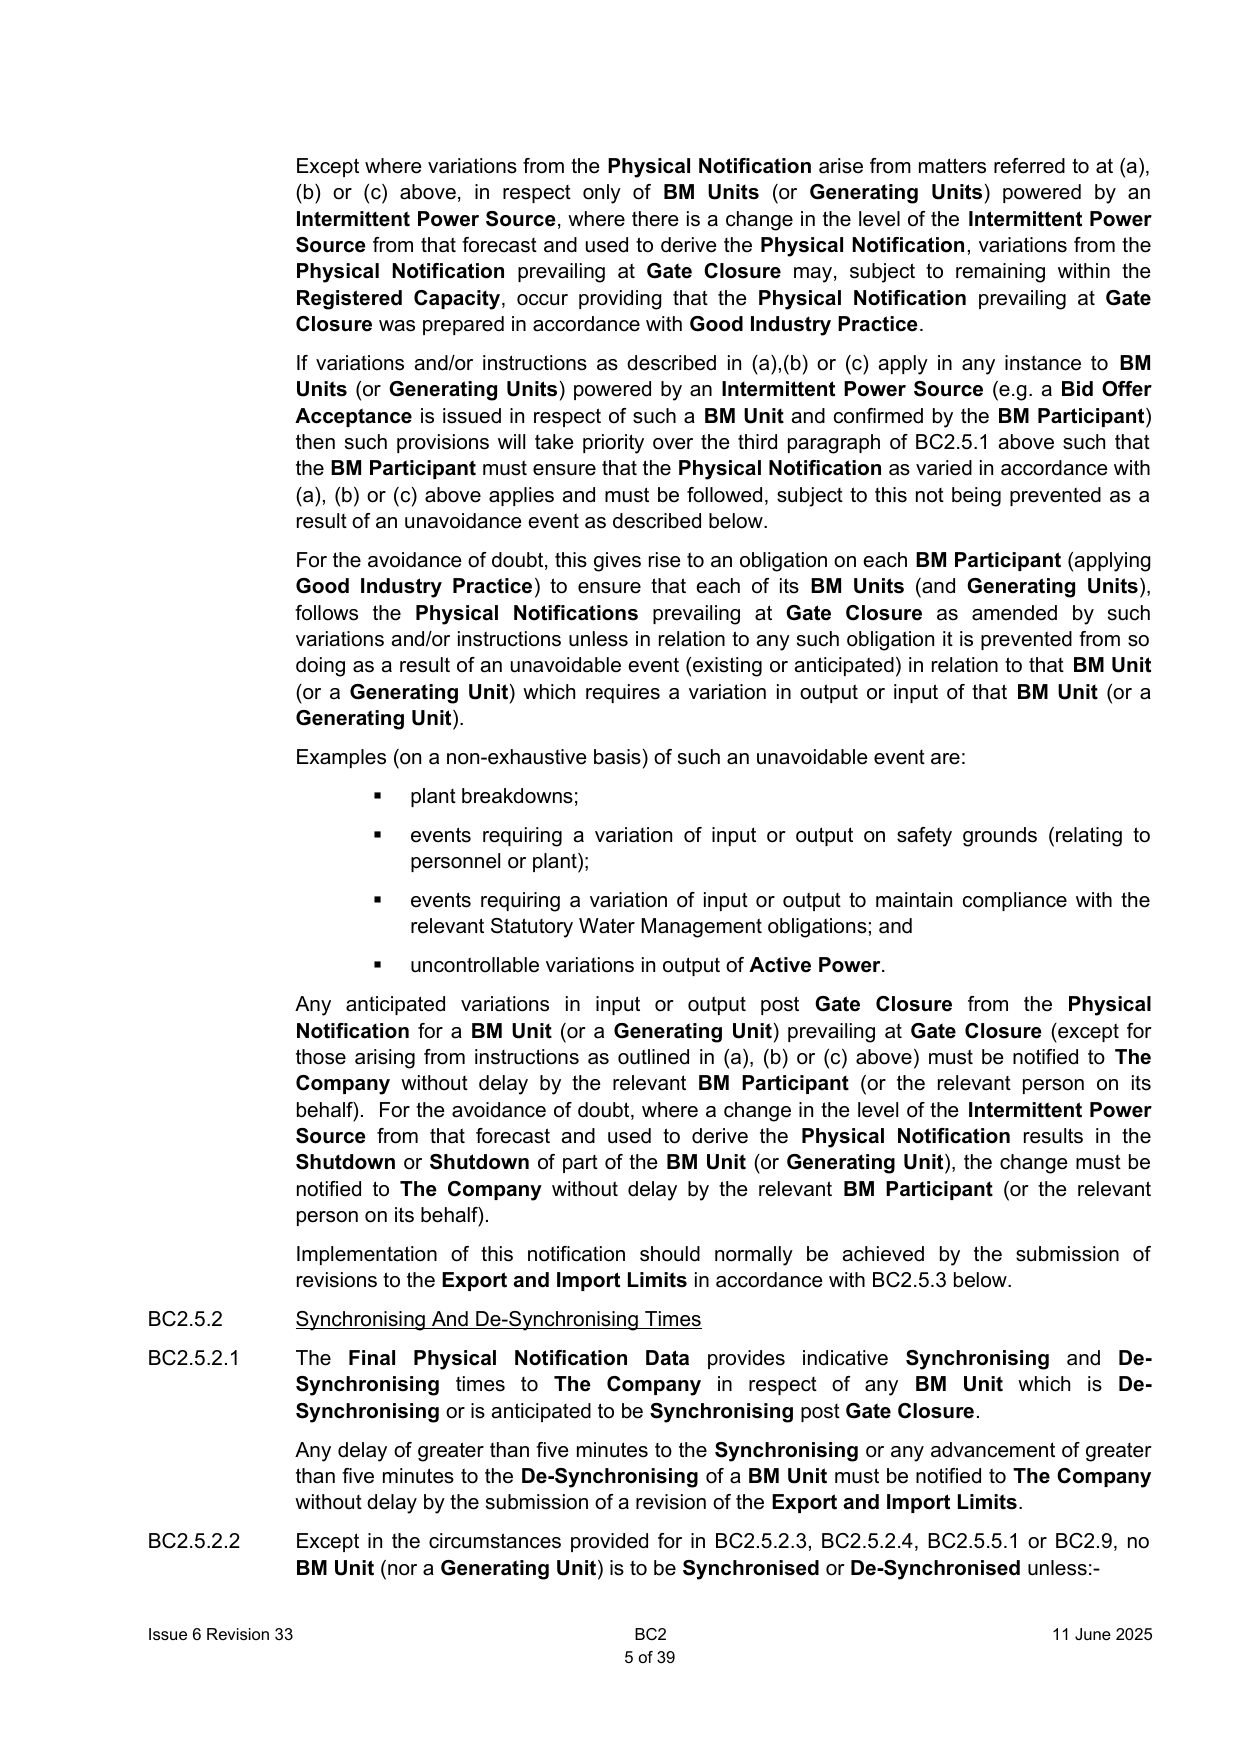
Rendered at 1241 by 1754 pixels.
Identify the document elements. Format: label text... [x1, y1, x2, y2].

text BC2.5.2.1 The Final Physical Notification Data provides indicative Synchronising and De-Synchronising times to The Company in respect of any BM Unit which is De-Synchronising or is anticipated to be Synchronising post Gate Closure. [148, 1346, 1152, 1422]
text Implementation of this notification should normally be achieved by the submission of revisions to the Export and Import Limits in accordance with BC2.5.3 below. [148, 1242, 1152, 1292]
text Any delay of greater than five minutes to the Synchronising or any advancement of greater than five minutes to the De-Synchronising of a BM Unit must be notified to The Company without delay by the submission of a revision of the Export and Import Limits. [148, 1437, 1152, 1514]
list events requiring a variation of input or output on safety grounds (relating to personnel or plant); [373, 822, 1152, 873]
text BC2.5.2 Synchronising And De-Synchronising Times [148, 1307, 1152, 1331]
text If variations and/or instructions as described in (a),(b) or (c) apply in any instance to BM Units (or Generating Units) powered by an Intermittent Power Source (e.g. a Bid Offer Acceptance is issued in respect of such a BM Unit and confirmed by the BM Participant) then such provisions will take priority over the third paragraph of BC2.5.1 above such that the BM Participant must ensure that the Physical Notification as varied in accordance with (a), (b) or (c) above applies and must be followed, subject to this not being prevented as a result of an unavoidance event as described below. [148, 351, 1152, 533]
text Any anticipated variations in input or output post Gate Closure from the Physical Notification for a BM Unit (or a Generating Unit) prevailing at Gate Closure (except for those arising from instructions as outlined in (a), (b) or (c) above) must be notified to The Company without delay by the relevant BM Participant (or the relevant person on its behalf). For the avoidance of doubt, where a change in the level of the Intermittent Power Source from that forecast and used to derive the Physical Notification results in the Shutdown or Shutdown of part of the BM Unit (or Generating Unit), the change must be notified to The Company without delay by the relevant BM Participant (or the relevant person on its behalf). [148, 992, 1152, 1227]
text BC2.5.2.2 Except in the circumstances provided for in BC2.5.2.3, BC2.5.2.4, BC2.5.5.1 or BC2.9, no BM Unit (nor a Generating Unit) is to be Synchronised or De-Synchronised unless:- [148, 1529, 1152, 1579]
list events requiring a variation of input or output to maintain compliance with the relevant Statutory Water Management obligations; and [373, 888, 1152, 938]
list uncontrollable variations in output of Active Power. [373, 953, 1152, 977]
list plant breakdowns; [373, 783, 1152, 808]
text For the avoidance of doubt, this gives rise to an obligation on each BM Participant (applying Good Industry Practice) to ensure that each of its BM Units (and Generating Units), follows the Physical Notifications prevailing at Gate Closure as amended by such variations and/or instructions unless in relation to any such obligation it is prevented from so doing as a result of an unavoidable event (existing or anticipated) in relation to that BM Unit (or a Generating Unit) which requires a variation in output or input of that BM Unit (or a Generating Unit). [148, 548, 1152, 730]
text Examples (on a non-exhaustive basis) of such an unavoidable event are: [148, 745, 1152, 769]
text Except where variations from the Physical Notification arise from matters referred to at (a), (b) or (c) above, in respect only of BM Units (or Generating Units) powered by an Intermittent Power Source, where there is a change in the level of the Intermittent Power Source from that forecast and used to derive the Physical Notification, variations from the Physical Notification prevailing at Gate Closure may, subject to remaining within the Registered Capacity, occur providing that the Physical Notification prevailing at Gate Closure was prepared in accordance with Good Industry Practice. [148, 154, 1152, 336]
